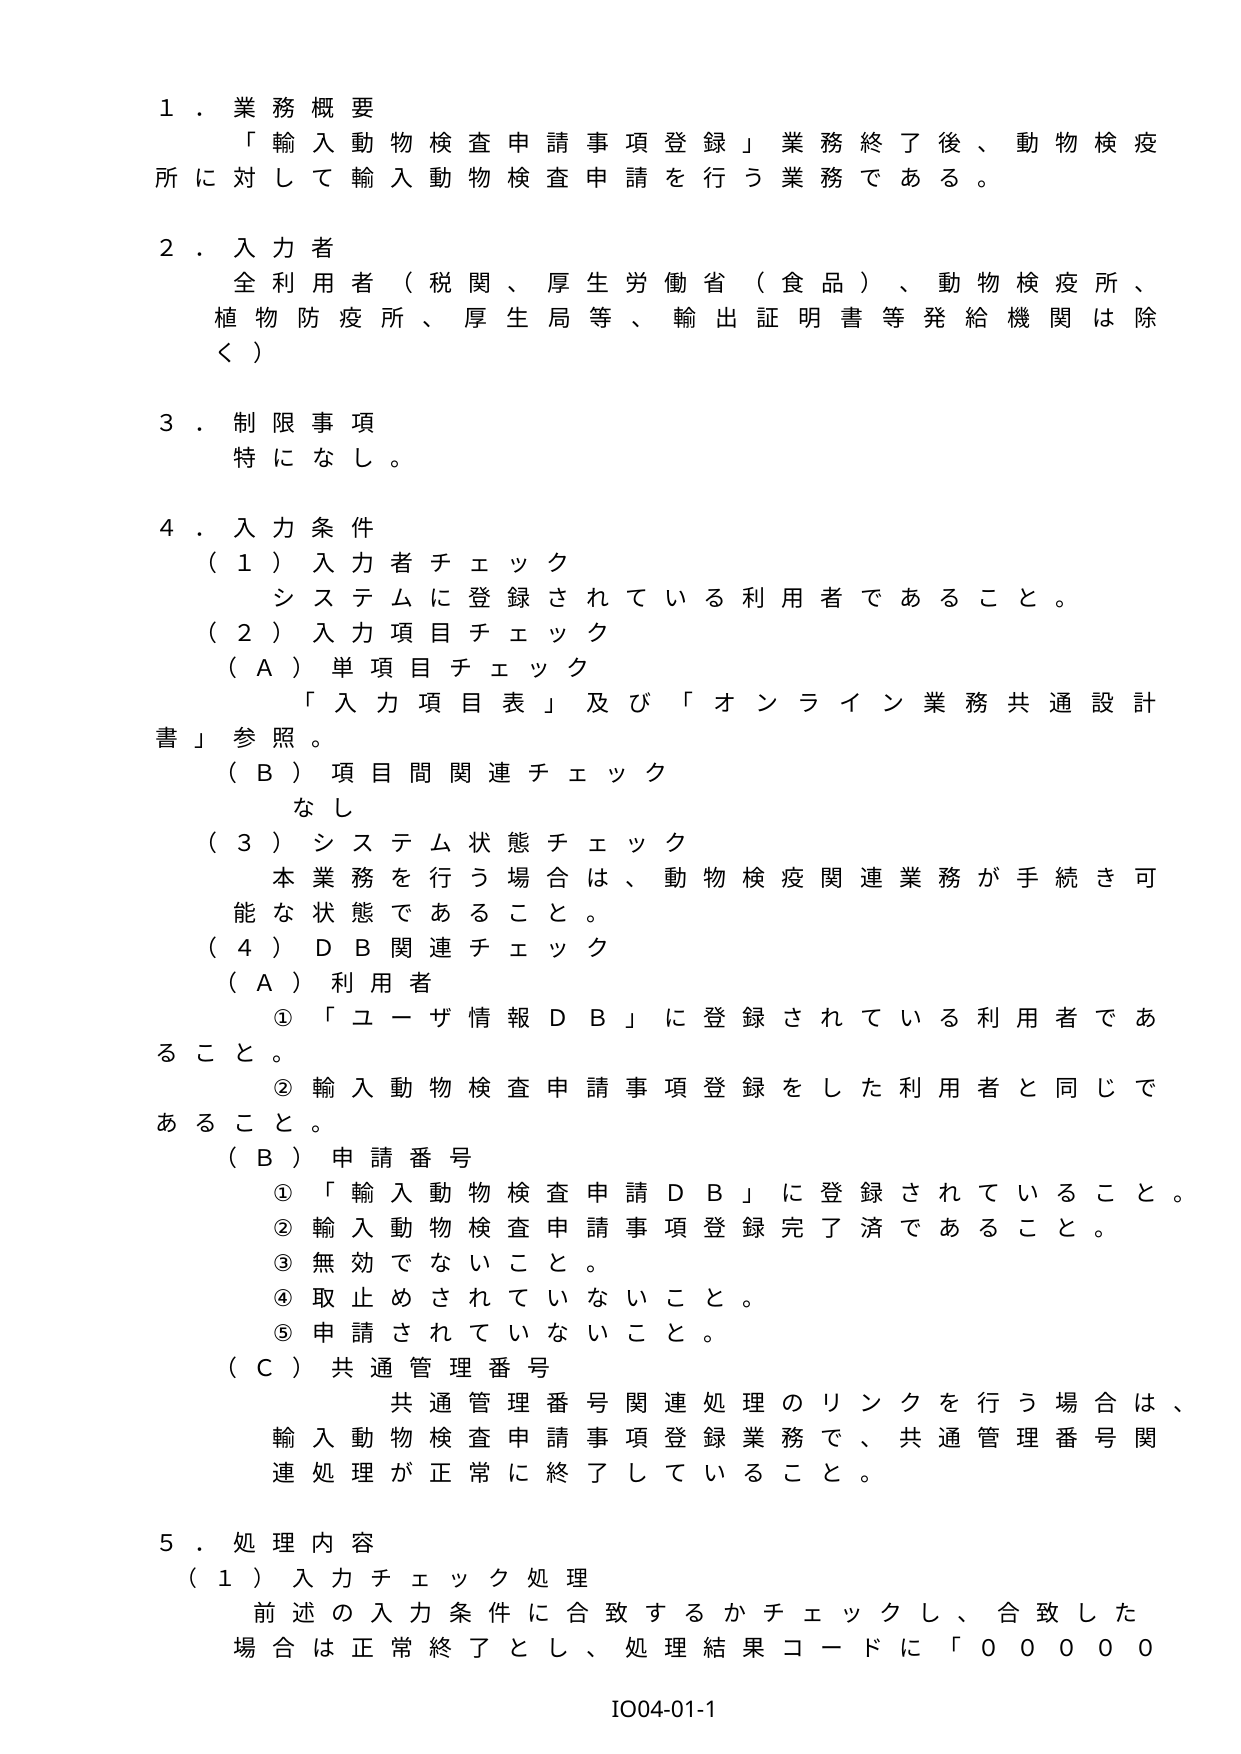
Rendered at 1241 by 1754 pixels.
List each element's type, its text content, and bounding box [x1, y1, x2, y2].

text （Ｃ）共通管理番号 [175, 1349, 1173, 1384]
text （１）入力者チェック [155, 544, 1173, 579]
text ４．入力条件 [155, 509, 1173, 544]
text （４）ＤＢ関連チェック [155, 929, 1173, 964]
text ①「輸入動物検査申請ＤＢ」に登録されていること。 [155, 1174, 1173, 1209]
text 本業務を行う場合は、動物検疫関連業務が手続き可能な状態であること。 [217, 859, 1173, 929]
text （２）入力項目チェック [155, 614, 1173, 649]
text ④取止めされていないこと。 [155, 1279, 1173, 1314]
text 特になし。 [155, 439, 1173, 474]
text １．業務概要 [155, 89, 1173, 124]
text ３．制限事項 [155, 404, 1173, 439]
text ２．入力者 [155, 229, 1173, 264]
text （Ａ）利用者 [155, 964, 1173, 999]
text 「輸入動物検査申請事項登録」業務終了後、動物検疫所に対して輸入動物検査申請を行う業務である。 [155, 124, 1173, 194]
text （Ｂ）申請番号 [155, 1139, 1173, 1174]
text （Ａ）単項目チェック [155, 649, 1173, 684]
text ⑤申請されていないこと。 [155, 1314, 1173, 1349]
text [214, 1594, 1173, 1664]
text 共通管理番号関連処理のリンクを行う場合は、輸入動物検査申請事項登録業務で、共通管理番号関連処理が正常に終了していること。 [176, 1384, 1173, 1489]
text ③無効でないこと。 [155, 1244, 1173, 1279]
text 「入力項目表」及び「オンライン業務共通設計書」参照。 [155, 684, 1173, 754]
text ①「ユーザ情報ＤＢ」に登録されている利用者であること。 [155, 999, 1173, 1069]
text なし [155, 789, 1173, 824]
text （１）入力チェック処理 [155, 1559, 1173, 1594]
text システムに登録されている利用者であること。 [155, 579, 1173, 614]
text （Ｂ）項目間関連チェック [155, 754, 1173, 789]
text （３）システム状態チェック [155, 824, 1173, 859]
text ５．処理内容 [155, 1524, 1173, 1559]
text ②輸入動物検査申請事項登録完了済であること。 [155, 1209, 1173, 1244]
text ②輸入動物検査申請事項登録をした利用者と同じであること。 [155, 1069, 1173, 1139]
text 全利用者（税関、厚生労働省（食品）、動物検疫所、植物防疫所、厚生局等、輸出証明書等発給機関は除く） [194, 264, 1173, 369]
